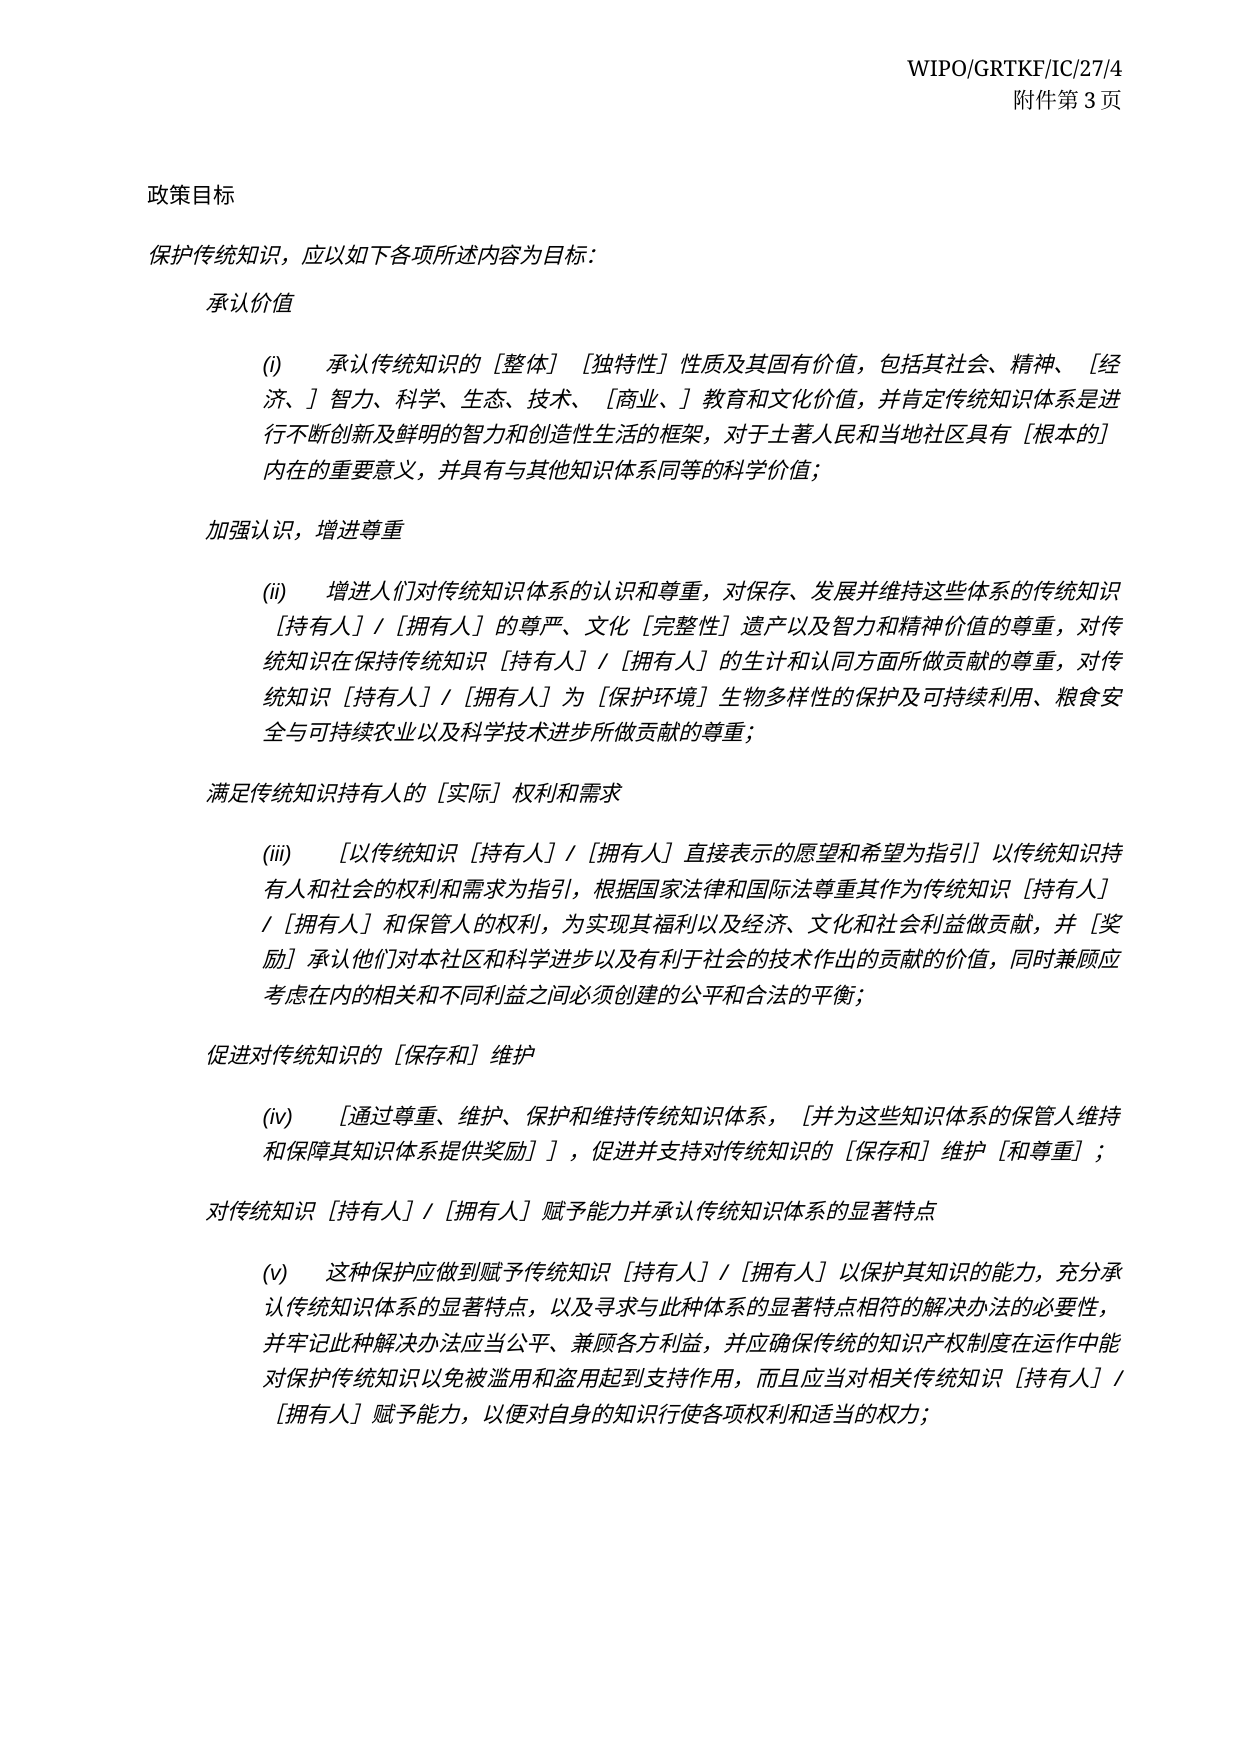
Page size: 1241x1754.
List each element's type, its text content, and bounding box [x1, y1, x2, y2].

text 政策目标 [148, 174, 1122, 209]
text 加强认识，增进尊重 [205, 509, 1122, 545]
text 承认价值 [205, 282, 1122, 318]
list ［以传统知识［持有人］/［拥有人］直接表示的愿望和希望为指引］以传统知识持有人和社会的权利和需求为指引，根据国家法律和国际法尊重其作为传统知识［持有人］/［拥有人］和保管人的权利，为实现其福利以及经济、文化和社会利益做贡献，并［奖励］承认他们对本社区和科学进步以及有利于社会的技术作出的贡献的价值，同时兼顾应考虑在内的相关和不同利益之间必须创建的公平和合法的平衡； [262, 832, 1122, 1009]
list 这种保护应做到赋予传统知识［持有人］/［拥有人］以保护其知识的能力，充分承认传统知识体系的显著特点，以及寻求与此种体系的显著特点相符的解决办法的必要性，并牢记此种解决办法应当公平、兼顾各方利益，并应确保传统的知识产权制度在运作中能对保护传统知识以免被滥用和盗用起到支持作用，而且应当对相关传统知识［持有人］/［拥有人］赋予能力，以便对自身的知识行使各项权利和适当的权力； [262, 1251, 1122, 1428]
list 承认传统知识的［整体］［独特性］性质及其固有价值，包括其社会、精神、［经济、］智力、科学、生态、技术、［商业、］教育和文化价值，并肯定传统知识体系是进行不断创新及鲜明的智力和创造性生活的框架，对于土著人民和当地社区具有［根本的］内在的重要意义，并具有与其他知识体系同等的科学价值； [262, 343, 1122, 484]
text 保护传统知识，应以如下各项所述内容为目标： [148, 234, 1122, 270]
text 对传统知识［持有人］/［拥有人］赋予能力并承认传统知识体系的显著特点 [205, 1191, 1122, 1226]
text 满足传统知识持有人的［实际］权利和需求 [205, 772, 1122, 807]
list ［通过尊重、维护、保护和维持传统知识体系，［并为这些知识体系的保管人维持和保障其知识体系提供奖励］］，促进并支持对传统知识的［保存和］维护［和尊重］； [262, 1095, 1122, 1166]
list 增进人们对传统知识体系的认识和尊重，对保存、发展并维持这些体系的传统知识［持有人］/［拥有人］的尊严、文化［完整性］遗产以及智力和精神价值的尊重，对传统知识在保持传统知识［持有人］/［拥有人］的生计和认同方面所做贡献的尊重，对传统知识［持有人］/［拥有人］为［保护环境］生物多样性的保护及可持续利用、粮食安全与可持续农业以及科学技术进步所做贡献的尊重； [262, 570, 1122, 747]
text 促进对传统知识的［保存和］维护 [205, 1034, 1122, 1070]
